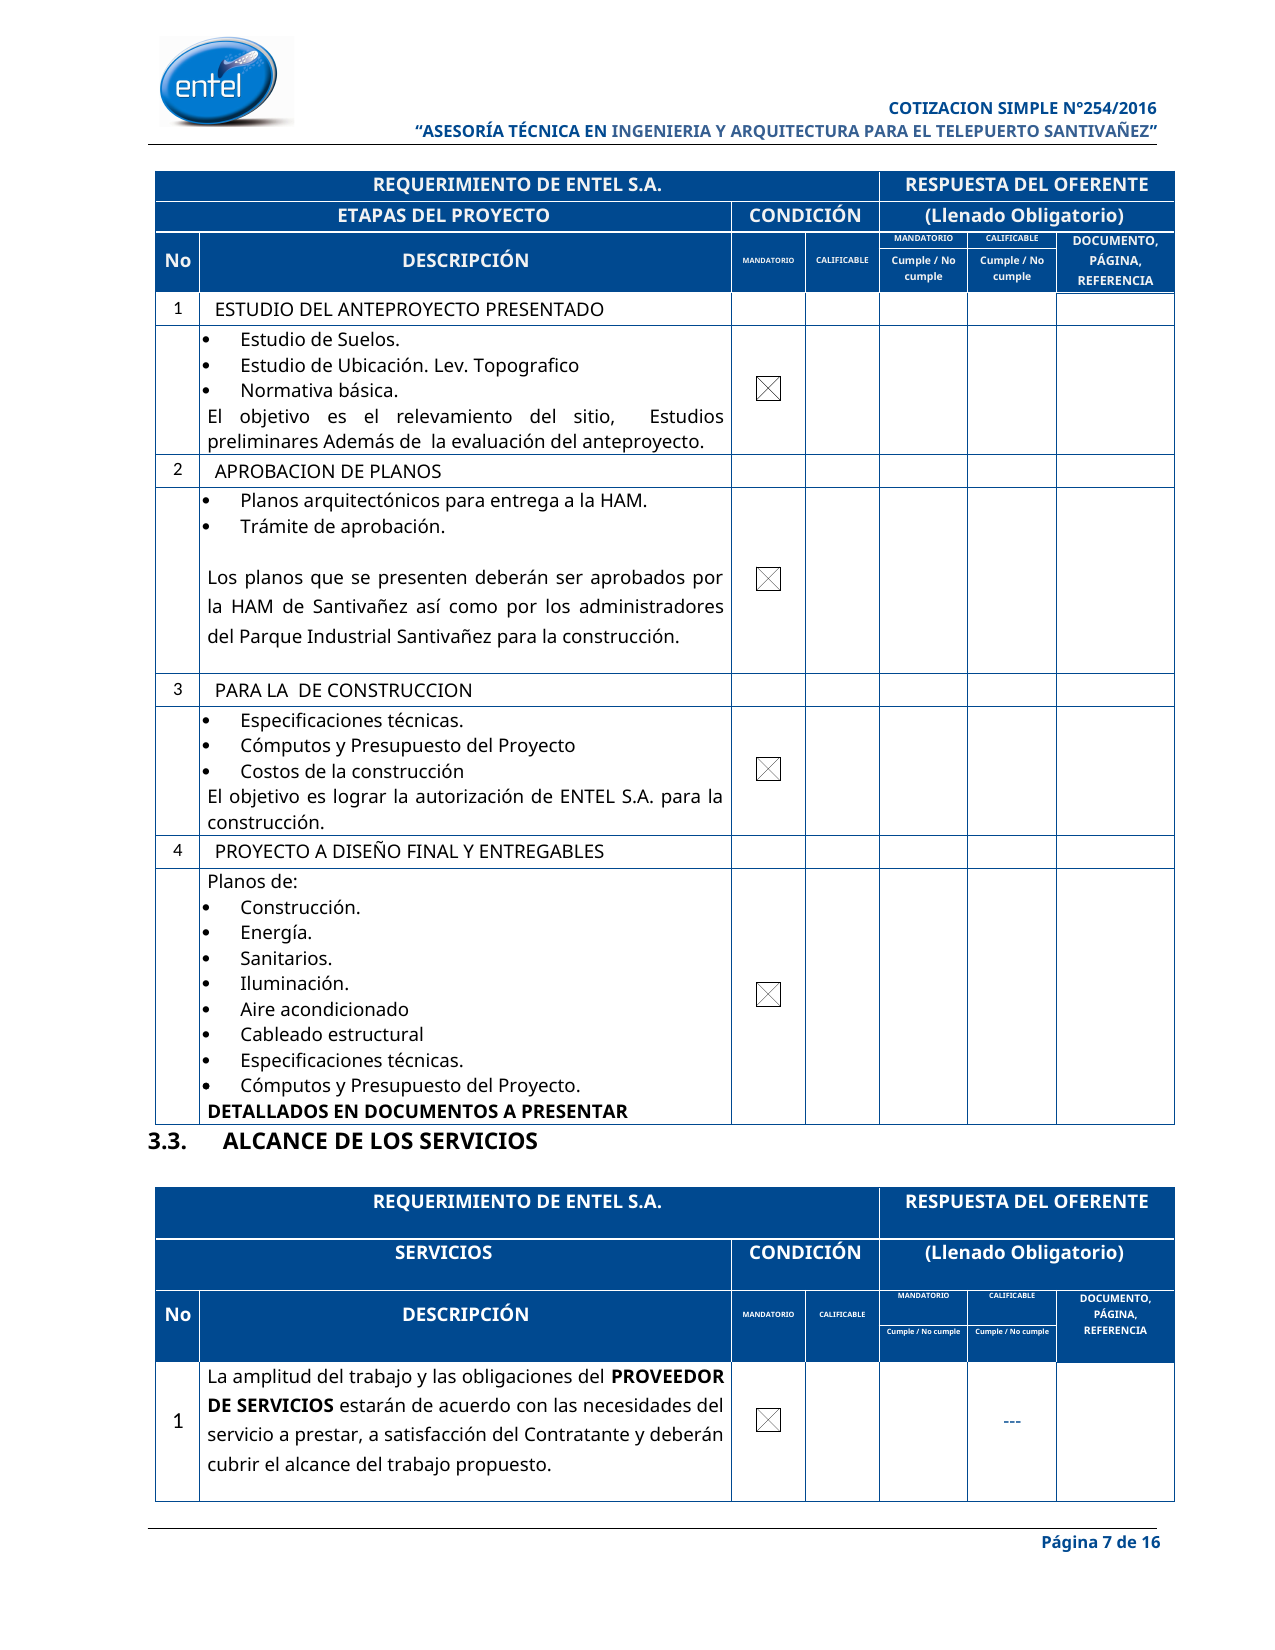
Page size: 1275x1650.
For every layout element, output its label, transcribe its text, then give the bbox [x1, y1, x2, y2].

table_cell [1057, 326, 1174, 454]
table_cell [732, 869, 805, 1124]
table_cell [156, 488, 199, 673]
table_cell MANDATORIO [880, 233, 967, 248]
table_cell [880, 294, 967, 325]
table_cell 1 [156, 294, 199, 325]
table_cell ETAPAS DEL PROYECTO [156, 202, 731, 231]
picture [159, 36, 295, 127]
table_cell [968, 326, 1056, 454]
table_cell 4 [156, 836, 199, 867]
table_header RESPUESTA DEL OFERENTE [880, 172, 1174, 201]
table_cell CALIFICABLE [968, 233, 1056, 248]
table_cell DOCUMENTO, PÁGINA, REFERENCIA [1057, 1291, 1174, 1362]
table_cell [156, 707, 199, 834]
table_cell (Llenado Obligatorio) [880, 202, 1174, 231]
table_cell [732, 1363, 805, 1501]
table_cell [806, 836, 879, 867]
table_cell (Llenado Obligatorio) [880, 1240, 1174, 1290]
table_cell CALIFICABLE [806, 1291, 879, 1362]
table_cell [968, 674, 1056, 706]
table_cell [1057, 1363, 1174, 1501]
table_cell [880, 869, 967, 1124]
table_cell [1057, 455, 1174, 487]
table_cell [732, 326, 805, 454]
table_cell [806, 455, 879, 487]
table_cell [880, 1363, 967, 1501]
table_cell 1 [156, 1363, 199, 1501]
table_cell SERVICIOS [156, 1240, 731, 1290]
table_cell [732, 488, 805, 673]
table_cell CALIFICABLE [968, 1291, 1056, 1325]
table_cell [732, 836, 805, 867]
table_cell Estudio de Suelos. Estudio de Ubicación. Lev. Topografico Normativa básica. El objetivo es el relevamiento del sitio, Estudios preliminares Además de la evaluación del anteproyecto. [200, 326, 731, 454]
table_cell [732, 674, 805, 706]
table_cell [156, 869, 199, 1124]
table_cell [880, 455, 967, 487]
table_cell 2 [156, 455, 199, 487]
table_cell [156, 326, 199, 454]
table_cell [806, 326, 879, 454]
table_cell [968, 455, 1056, 487]
table_header REQUERIMIENTO DE ENTEL S.A. [156, 1188, 879, 1238]
table_cell No [156, 1291, 199, 1362]
table_cell DOCUMENTO, PÁGINA, REFERENCIA [1057, 233, 1174, 292]
table_cell MANDATORIO [732, 233, 805, 292]
table_cell Cumple / No cumple [968, 1326, 1056, 1362]
table_cell MANDATORIO [732, 1291, 805, 1362]
table_cell [968, 836, 1056, 867]
list ALCANCE DE LOS SERVICIOS [148, 1125, 1157, 1156]
table_cell APROBACION DE PLANOS [200, 455, 731, 487]
table_cell [968, 869, 1056, 1124]
table_cell CALIFICABLE [806, 233, 879, 292]
table_cell [1057, 707, 1174, 834]
table_cell [880, 674, 967, 706]
table_cell [806, 869, 879, 1124]
table_cell Cumple / No cumple [880, 249, 967, 292]
table_cell La amplitud del trabajo y las obligaciones del PROVEEDOR DE SERVICIOS estarán de acuerdo con las necesidades del servicio a prestar, a satisfacción del Contratante y deberán cubrir el alcance del trabajo propuesto. [200, 1363, 731, 1501]
table_cell [880, 488, 967, 673]
table_cell [806, 674, 879, 706]
table_cell Cumple / No cumple [880, 1326, 967, 1362]
table_cell DESCRIPCIÓN [200, 233, 731, 292]
table_cell [880, 707, 967, 834]
table_cell [880, 326, 967, 454]
table_cell [806, 294, 879, 325]
table_cell [1057, 836, 1174, 867]
table_cell ESTUDIO DEL ANTEPROYECTO PRESENTADO [200, 294, 731, 325]
table_cell [968, 707, 1056, 834]
table_cell [1057, 294, 1174, 325]
table_cell [1057, 674, 1174, 706]
table_cell [1057, 488, 1174, 673]
table_cell Planos de: Construcción. Energía. Sanitarios. Iluminación. Aire acondicionado Cableado estructural Especificaciones técnicas. Cómputos y Presupuesto del Proyecto. DETALLADOS EN DOCUMENTOS A PRESENTAR [200, 869, 731, 1124]
table_cell PARA LA DE CONSTRUCCION [200, 674, 731, 706]
table_cell [1057, 869, 1174, 1124]
table_cell [968, 294, 1056, 325]
table_cell Cumple / No cumple [968, 249, 1056, 292]
table_cell [732, 455, 805, 487]
table_cell DESCRIPCIÓN [200, 1291, 731, 1362]
table_cell [806, 1363, 879, 1501]
table_header RESPUESTA DEL OFERENTE [880, 1188, 1174, 1238]
table_cell PROYECTO A DISEÑO FINAL Y ENTREGABLES [200, 836, 731, 867]
table_cell 3 [156, 674, 199, 706]
table_cell [732, 294, 805, 325]
table_cell [806, 488, 879, 673]
table_cell [806, 707, 879, 834]
table_cell [968, 488, 1056, 673]
table_cell --- [968, 1363, 1056, 1501]
table_cell Especificaciones técnicas. Cómputos y Presupuesto del Proyecto Costos de la construcción El objetivo es lograr la autorización de ENTEL S.A. para la construcción. [200, 707, 731, 834]
table_header REQUERIMIENTO DE ENTEL S.A. [156, 172, 879, 201]
table_cell CONDICIÓN [732, 202, 879, 231]
table_cell CONDICIÓN [732, 1240, 879, 1290]
table_cell [732, 707, 805, 834]
table_cell MANDATORIO [880, 1291, 967, 1325]
table_cell No [156, 233, 199, 292]
table_cell Planos arquitectónicos para entrega a la HAM. Trámite de aprobación. Los planos que se presenten deberán ser aprobados por la HAM de Santivañez así como por los administradores del Parque Industrial Santivañez para la construcción. [200, 488, 731, 673]
table_cell [880, 836, 967, 867]
